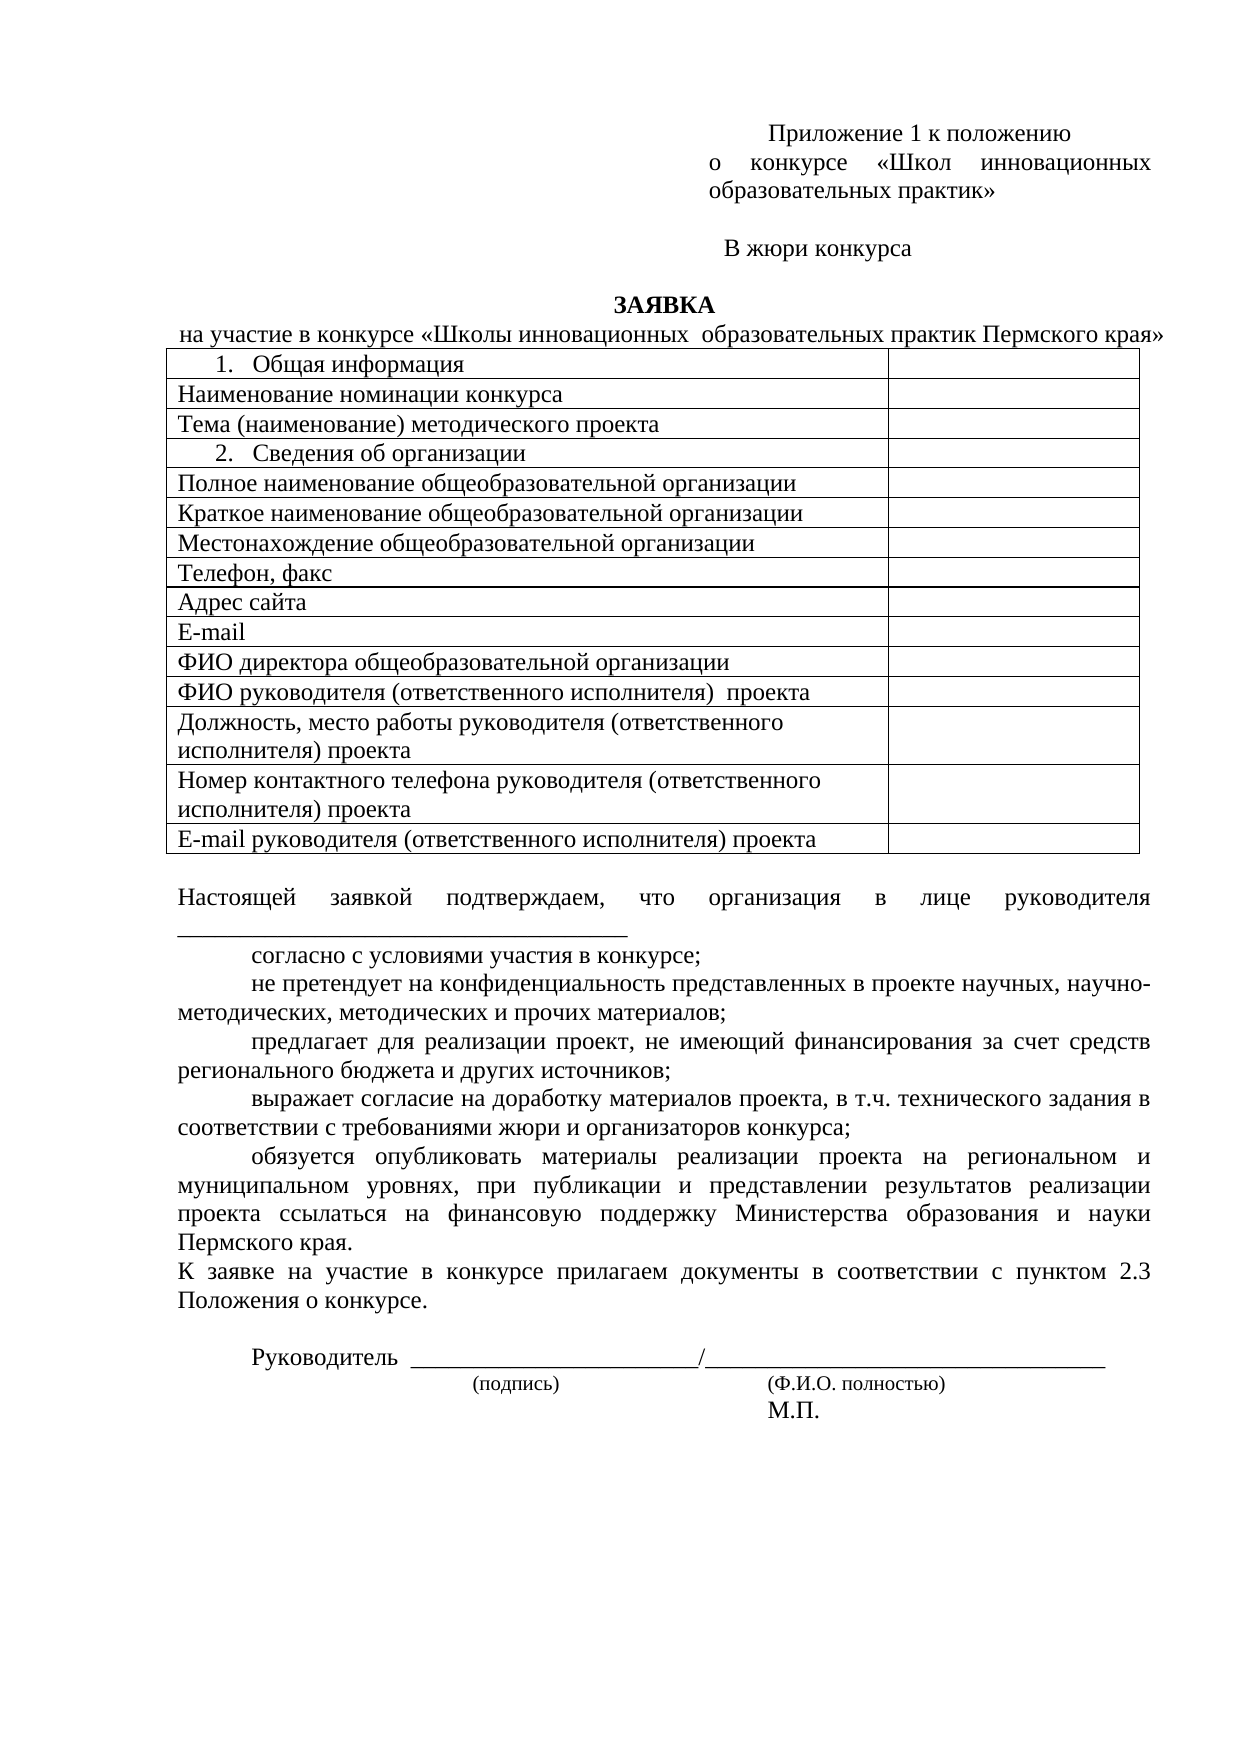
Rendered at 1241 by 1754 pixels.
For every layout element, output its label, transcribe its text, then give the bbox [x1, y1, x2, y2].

table_cell [889, 647, 1139, 676]
table_cell [889, 409, 1139, 437]
text о конкурсе «Школ инновационных образовательных практик» [709, 147, 1152, 204]
text К заявке на участие в конкурсе прилагаем документы в соответствии с пунктом 2.3 Положения о конкурсе. [177, 1256, 1152, 1313]
table_cell [889, 707, 1139, 764]
table_header [889, 349, 1139, 378]
table_cell [889, 588, 1139, 616]
table_cell ФИО директора общеобразовательной организации [167, 647, 888, 676]
text согласно с условиями участия в конкурсе; [177, 940, 1152, 968]
table_cell ФИО руководителя (ответственного исполнителя) проекта [167, 677, 888, 706]
table_cell [889, 439, 1139, 467]
text В жюри конкурса [723, 233, 1152, 262]
text не претендует на конфиденциальность представленных в проекте научных, научно-методических, методических и прочих материалов; [177, 968, 1152, 1026]
table_cell [889, 468, 1139, 497]
text Руководитель _______________________/________________________________ [177, 1342, 1152, 1371]
table_cell [889, 677, 1139, 706]
text на участие в конкурсе «Школы инновационных образовательных практик Пермского края» [177, 319, 1167, 348]
text предлагает для реализации проект, не имеющий финансирования за счет средств регионального бюджета и других источников; [177, 1026, 1152, 1083]
table_cell Должность, место работы руководителя (ответственного исполнителя) проекта [167, 707, 888, 764]
table_cell Краткое наименование общеобразовательной организации [167, 498, 888, 527]
text выражает согласие на доработку материалов проекта, в т.ч. технического задания в соответствии с требованиями жюри и организаторов конкурса; [177, 1083, 1152, 1141]
table_cell Местонахождение общеобразовательной организации [167, 528, 888, 557]
text М.П. [177, 1395, 1152, 1424]
table_cell [889, 379, 1139, 408]
table_cell E-mail руководителя (ответственного исполнителя) проекта [167, 824, 888, 852]
text Приложение 1 к положению [709, 118, 1152, 147]
table_cell Тема (наименование) методического проекта [167, 409, 888, 437]
table_header Общая информация [167, 349, 888, 378]
text обязуется опубликовать материалы реализации проекта на региональном и муниципальном уровнях, при публикации и представлении результатов реализации проекта ссылаться на финансовую поддержку Министерства образования и науки Пермского края. [177, 1141, 1152, 1256]
text Настоящей заявкой подтверждаем, что организация в лице руководителя ____________________________________ [177, 882, 1152, 940]
table_cell E-mail [167, 617, 888, 646]
text ЗАЯВКА [177, 291, 1152, 319]
table_cell [889, 824, 1139, 852]
text (подпись) (Ф.И.О. полностью) [177, 1371, 1152, 1395]
table_cell [889, 558, 1139, 586]
table_cell Полное наименование общеобразовательной организации [167, 468, 888, 497]
table_cell Номер контактного телефона руководителя (ответственного исполнителя) проекта [167, 765, 888, 823]
table_cell [889, 498, 1139, 527]
table_cell [889, 617, 1139, 646]
table_cell Телефон, факс [167, 558, 888, 586]
table_cell [889, 528, 1139, 557]
table_cell Сведения об организации [167, 439, 888, 467]
table_cell Адрес сайта [167, 588, 888, 616]
table_cell Наименование номинации конкурса [167, 379, 888, 408]
table_cell [889, 765, 1139, 823]
